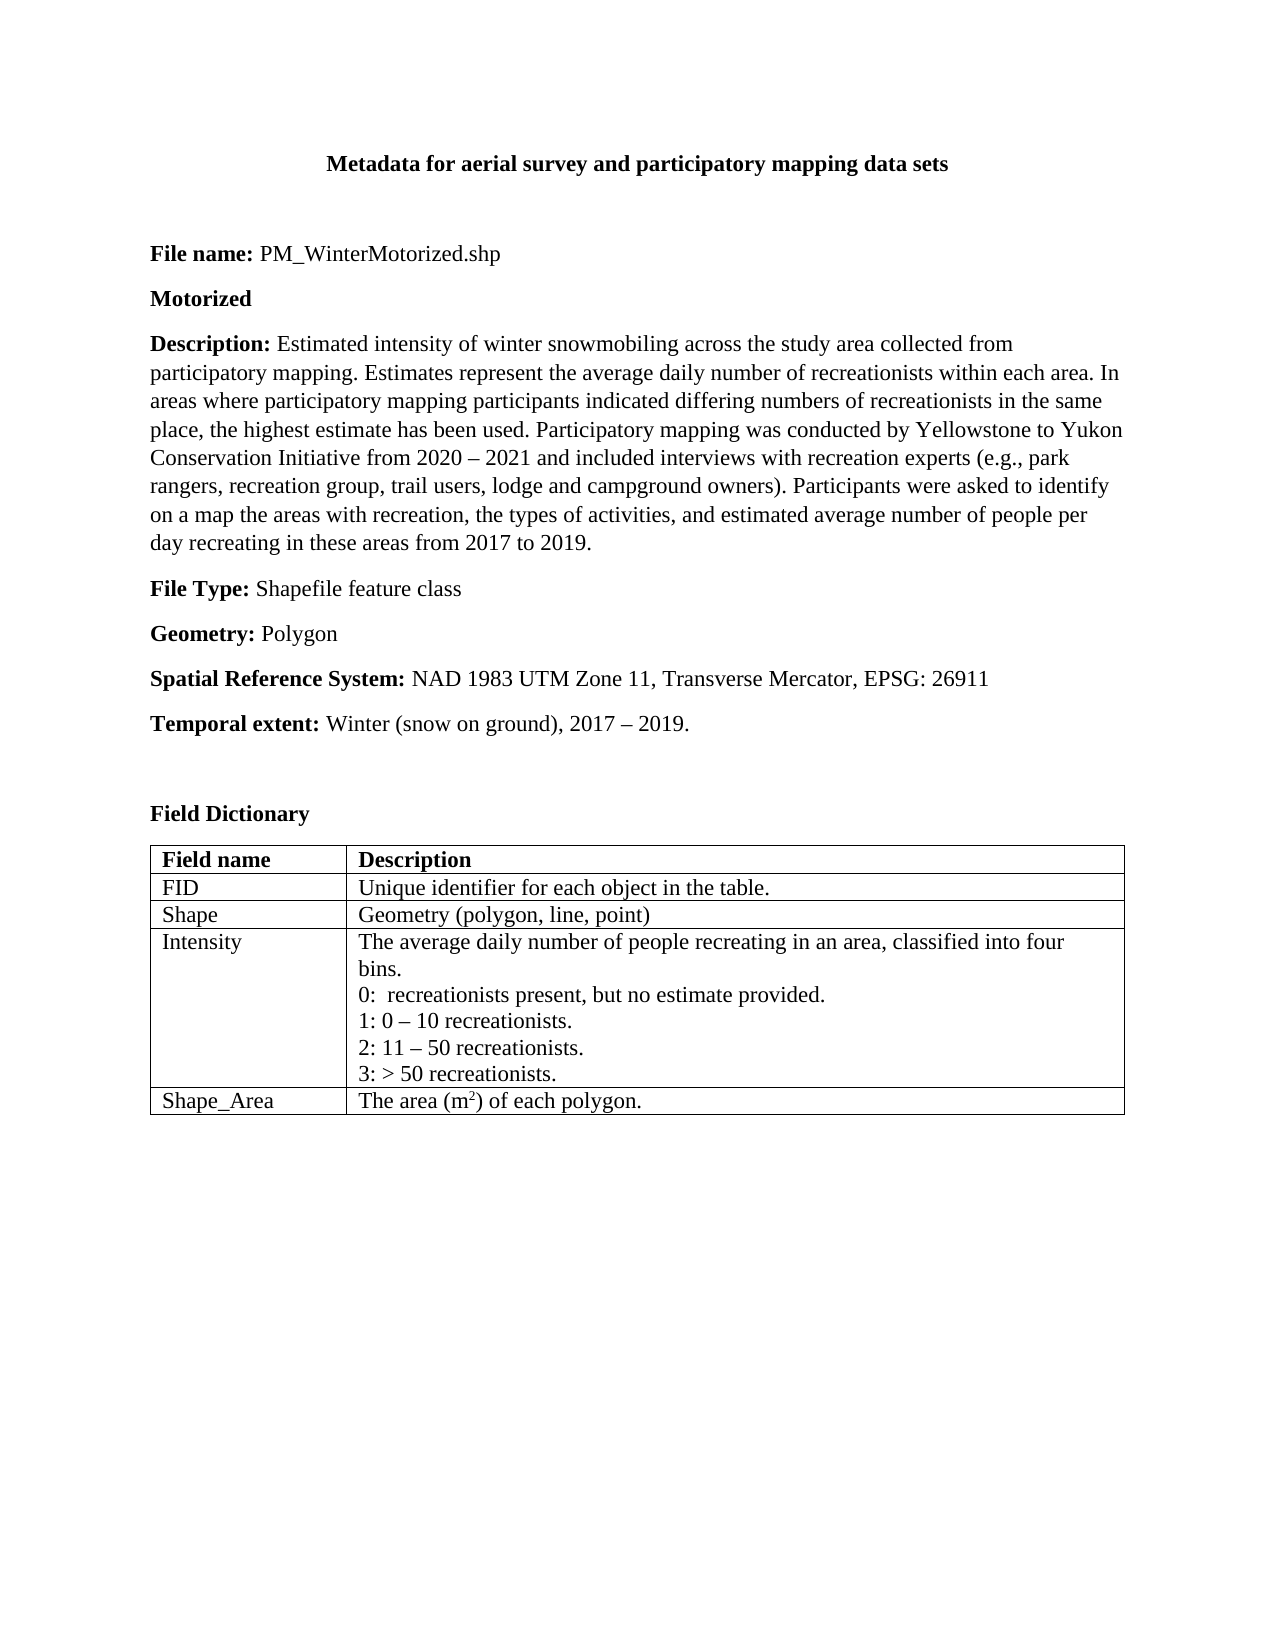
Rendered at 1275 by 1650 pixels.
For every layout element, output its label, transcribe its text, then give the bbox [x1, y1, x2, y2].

text Motorized [150, 285, 1125, 312]
table_cell FID [151, 874, 346, 900]
table_cell The average daily number of people recreating in an area, classified into four bins. 0: recreationists present, but no estimate provided. 1: 0 – 10 recreationists. 2: 11 – 50 recreationists. 3: > 50 recreationists. [347, 929, 1124, 1087]
table_cell Geometry (polygon, line, point) [347, 901, 1124, 927]
text Geometry: Polygon [150, 620, 1125, 646]
table_header Description [347, 846, 1124, 873]
text File Type: Shapefile feature class [150, 574, 1125, 601]
text Field Dictionary [150, 800, 1125, 826]
text File name: PM_WinterMotorized.shp [150, 240, 1125, 267]
table_cell Shape [151, 901, 346, 927]
table_cell Shape_Area [151, 1088, 346, 1114]
text Temporal extent: Winter (snow on ground), 2017 – 2019. [150, 710, 1125, 736]
text Description: Estimated intensity of winter snowmobiling across the study area collected from participatory mapping. Estimates represent the average daily number of recreationists within each area. In areas where participatory mapping participants indicated differing numbers of recreationists in the same place, the highest estimate has been used. Participatory mapping was conducted by Yellowstone to Yukon Conservation Initiative from 2020 – 2021 and included interviews with recreation experts (e.g., park rangers, recreation group, trail users, lodge and campground owners). Participants were asked to identify on a map the areas with recreation, the types of activities, and estimated average number of people per day recreating in these areas from 2017 to 2019. [150, 330, 1125, 556]
table_header Field name [151, 846, 346, 873]
table_cell Unique identifier for each object in the table. [347, 874, 1124, 900]
table_cell Intensity [151, 929, 346, 1087]
table_cell The area (m2) of each polygon. [347, 1088, 1124, 1114]
text Metadata for aerial survey and participatory mapping data sets [150, 150, 1125, 176]
text Spatial Reference System: NAD 1983 UTM Zone 11, Transverse Mercator, EPSG: 26911 [150, 665, 1125, 691]
